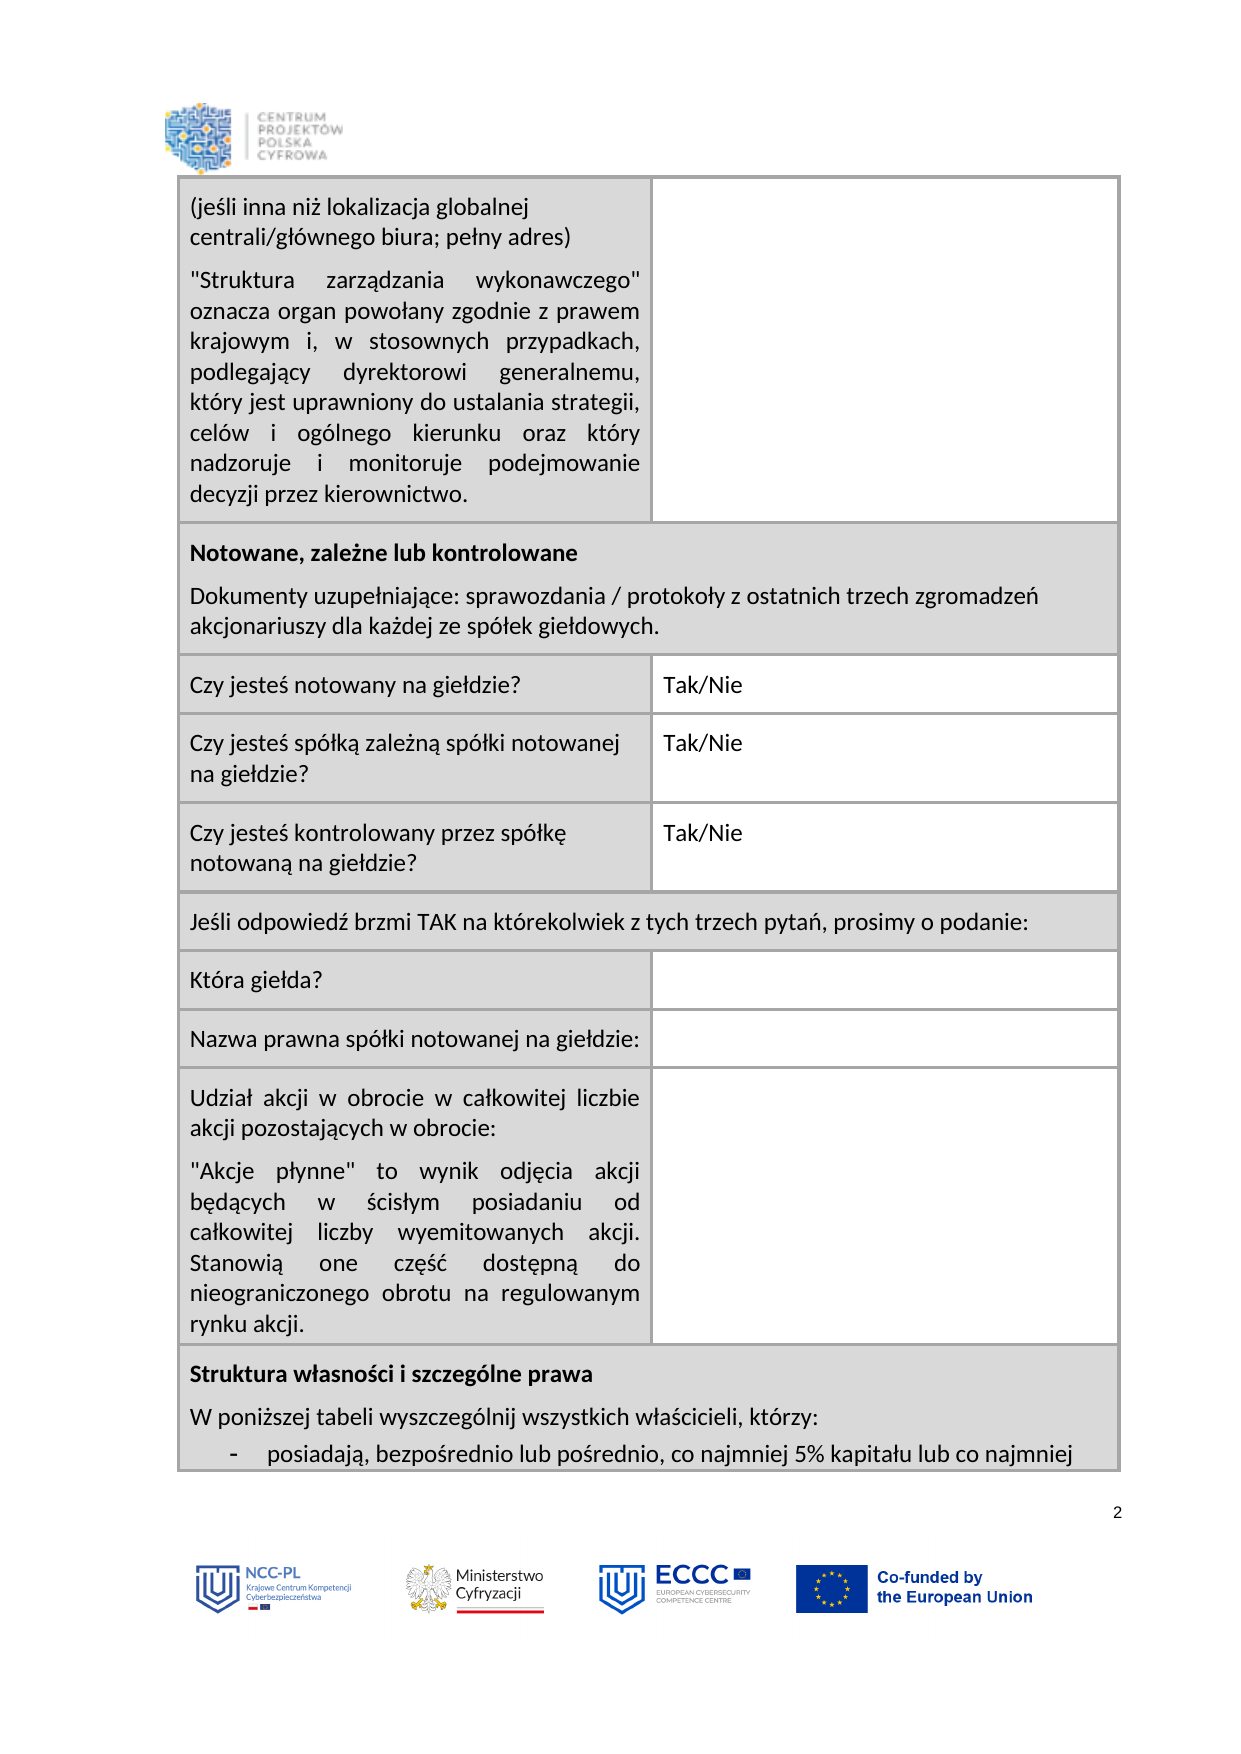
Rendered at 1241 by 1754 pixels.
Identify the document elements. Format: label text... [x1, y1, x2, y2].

picture [165, 103, 343, 176]
table_cell Jeśli odpowiedź brzmi TAK na którekolwiek z tych trzech pytań, prosimy o podanie: [180, 894, 1117, 949]
picture [165, 1534, 1063, 1642]
table_cell [653, 1011, 1117, 1066]
table_cell Nazwa prawna spółki notowanej na giełdzie: [180, 1011, 650, 1066]
table_cell Tak/Nie [653, 656, 1117, 712]
table_cell Tak/Nie [653, 715, 1117, 801]
table_cell Udział akcji w obrocie w całkowitej liczbie akcji pozostających w obrocie: "Akcje płynne" to wynik odjęcia akcji będących w ścisłym posiadaniu od całkowitej liczby wyemitowanych akcji. Stanowią one część dostępną do nieograniczonego obrotu na regulowanym rynku akcji. [180, 1069, 650, 1343]
table_cell [653, 1069, 1117, 1343]
table_cell Tak/Nie [653, 804, 1117, 890]
table_cell Która giełda? [180, 952, 650, 1008]
table_cell Czy jesteś kontrolowany przez spółkę notowaną na giełdzie? [180, 804, 650, 890]
table_cell [653, 952, 1117, 1008]
table_cell Notowane, zależne lub kontrolowane Dokumenty uzupełniające: sprawozdania / protokoły z ostatnich trzech zgromadzeń akcjonariuszy dla każdej ze spółek giełdowych. [180, 524, 1117, 653]
table_cell Czy jesteś spółką zależną spółki notowanej na giełdzie? [180, 715, 650, 801]
table_cell [653, 179, 1117, 521]
table_cell Czy jesteś notowany na giełdzie? [180, 656, 650, 712]
